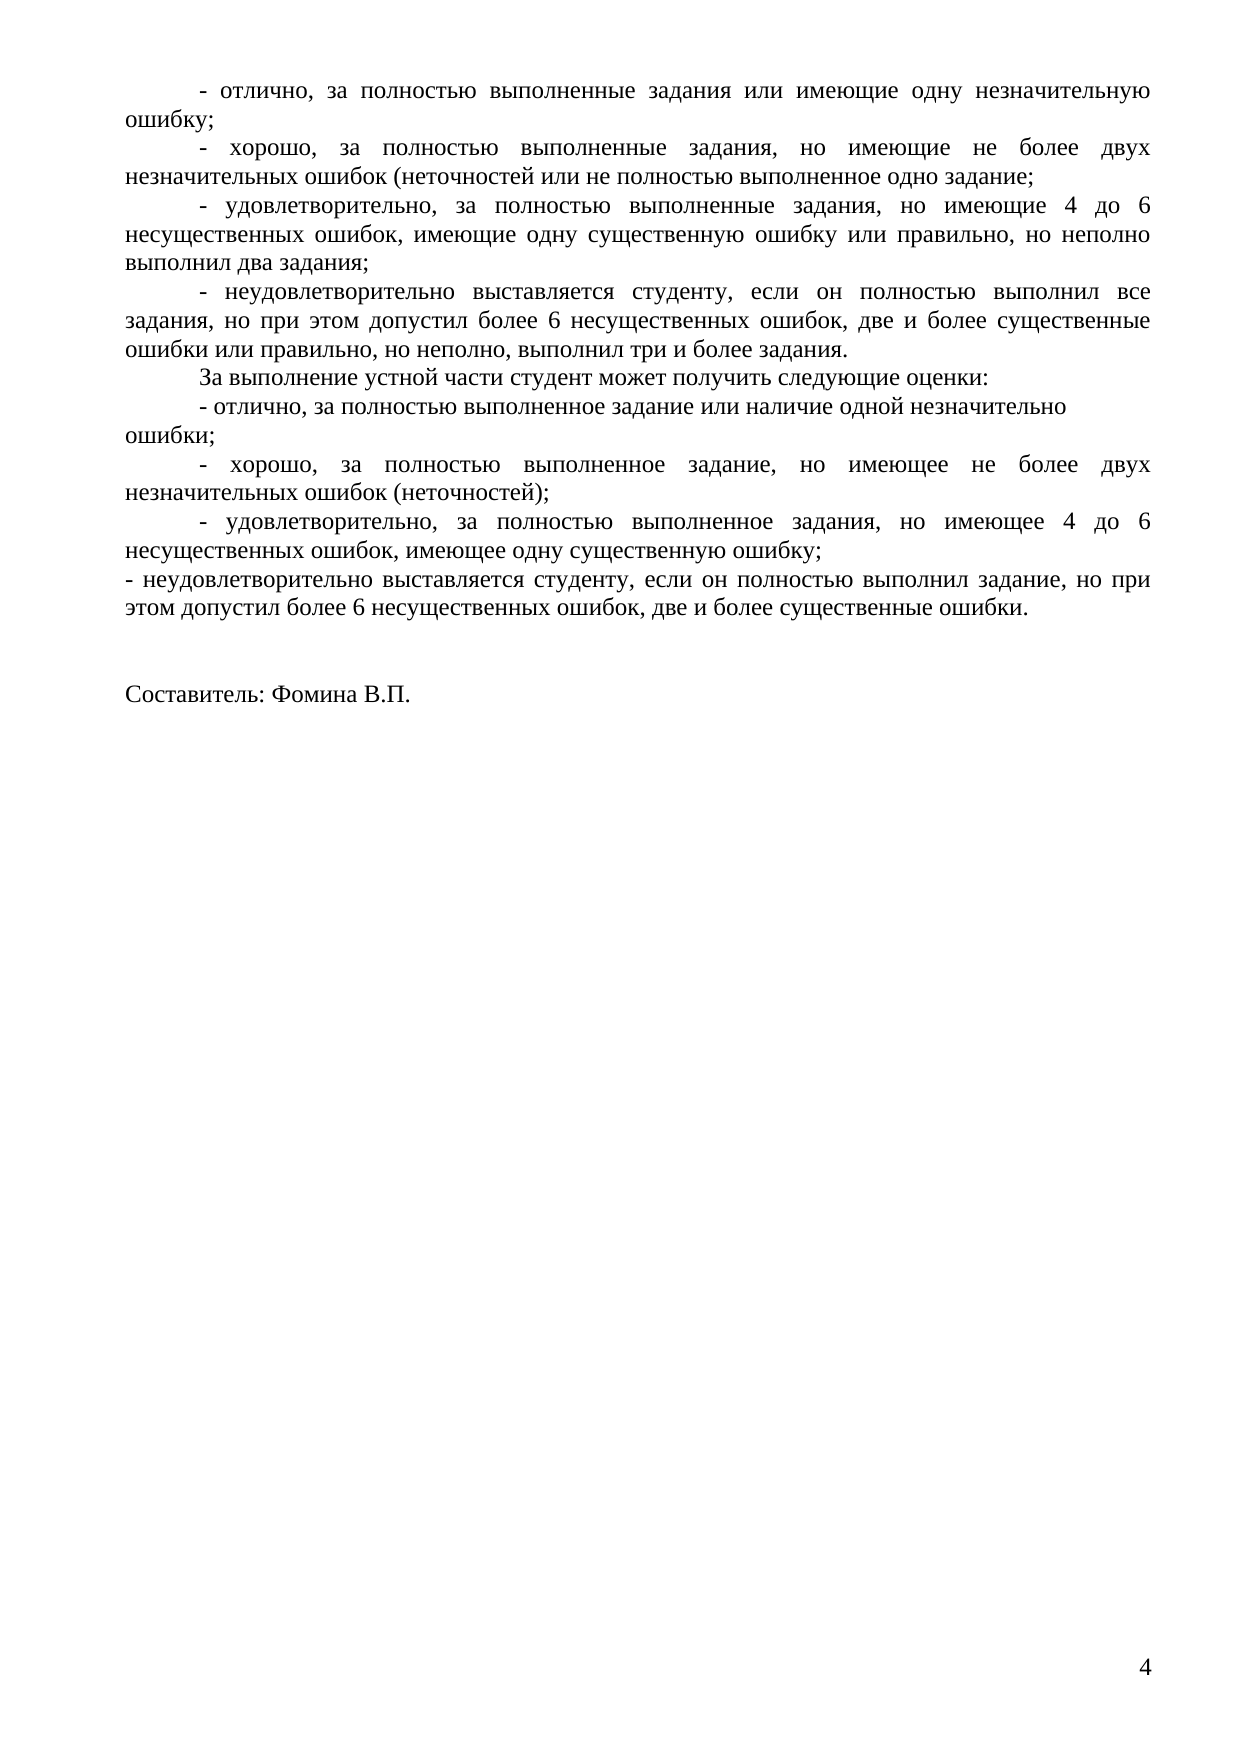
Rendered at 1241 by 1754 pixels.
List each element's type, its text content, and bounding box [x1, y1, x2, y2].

text - неудовлетворительно выставляется студенту, если он полностью выполнил задание, но при этом допустил более 6 несущественных ошибок, две и более существенные ошибки. [125, 564, 1152, 621]
text - хорошо, за полностью выполненное задание, но имеющее не более двух незначительных ошибок (неточностей); [125, 449, 1152, 506]
text - отлично, за полностью выполненные задания или имеющие одну незначительную ошибку; [125, 75, 1152, 132]
text - удовлетворительно, за полностью выполненные задания, но имеющие 4 до 6 несущественных ошибок, имеющие одну существенную ошибку или правильно, но неполно выполнил два задания; [125, 190, 1152, 276]
text - неудовлетворительно выставляется студенту, если он полностью выполнил все задания, но при этом допустил более 6 несущественных ошибок, две и более существенные ошибки или правильно, но неполно, выполнил три и более задания. [125, 276, 1152, 362]
text - удовлетворительно, за полностью выполненное задания, но имеющее 4 до 6 несущественных ошибок, имеющее одну существенную ошибку; [125, 506, 1152, 564]
text - хорошо, за полностью выполненные задания, но имеющие не более двух незначительных ошибок (неточностей или не полностью выполненное одно задание; [125, 132, 1152, 190]
text За выполнение устной части студент может получить следующие оценки: [125, 362, 1152, 391]
text Составитель: Фомина В.П. [125, 679, 1152, 707]
text - отлично, за полностью выполненное задание или наличие одной незначительно ошибки; [125, 391, 1152, 449]
